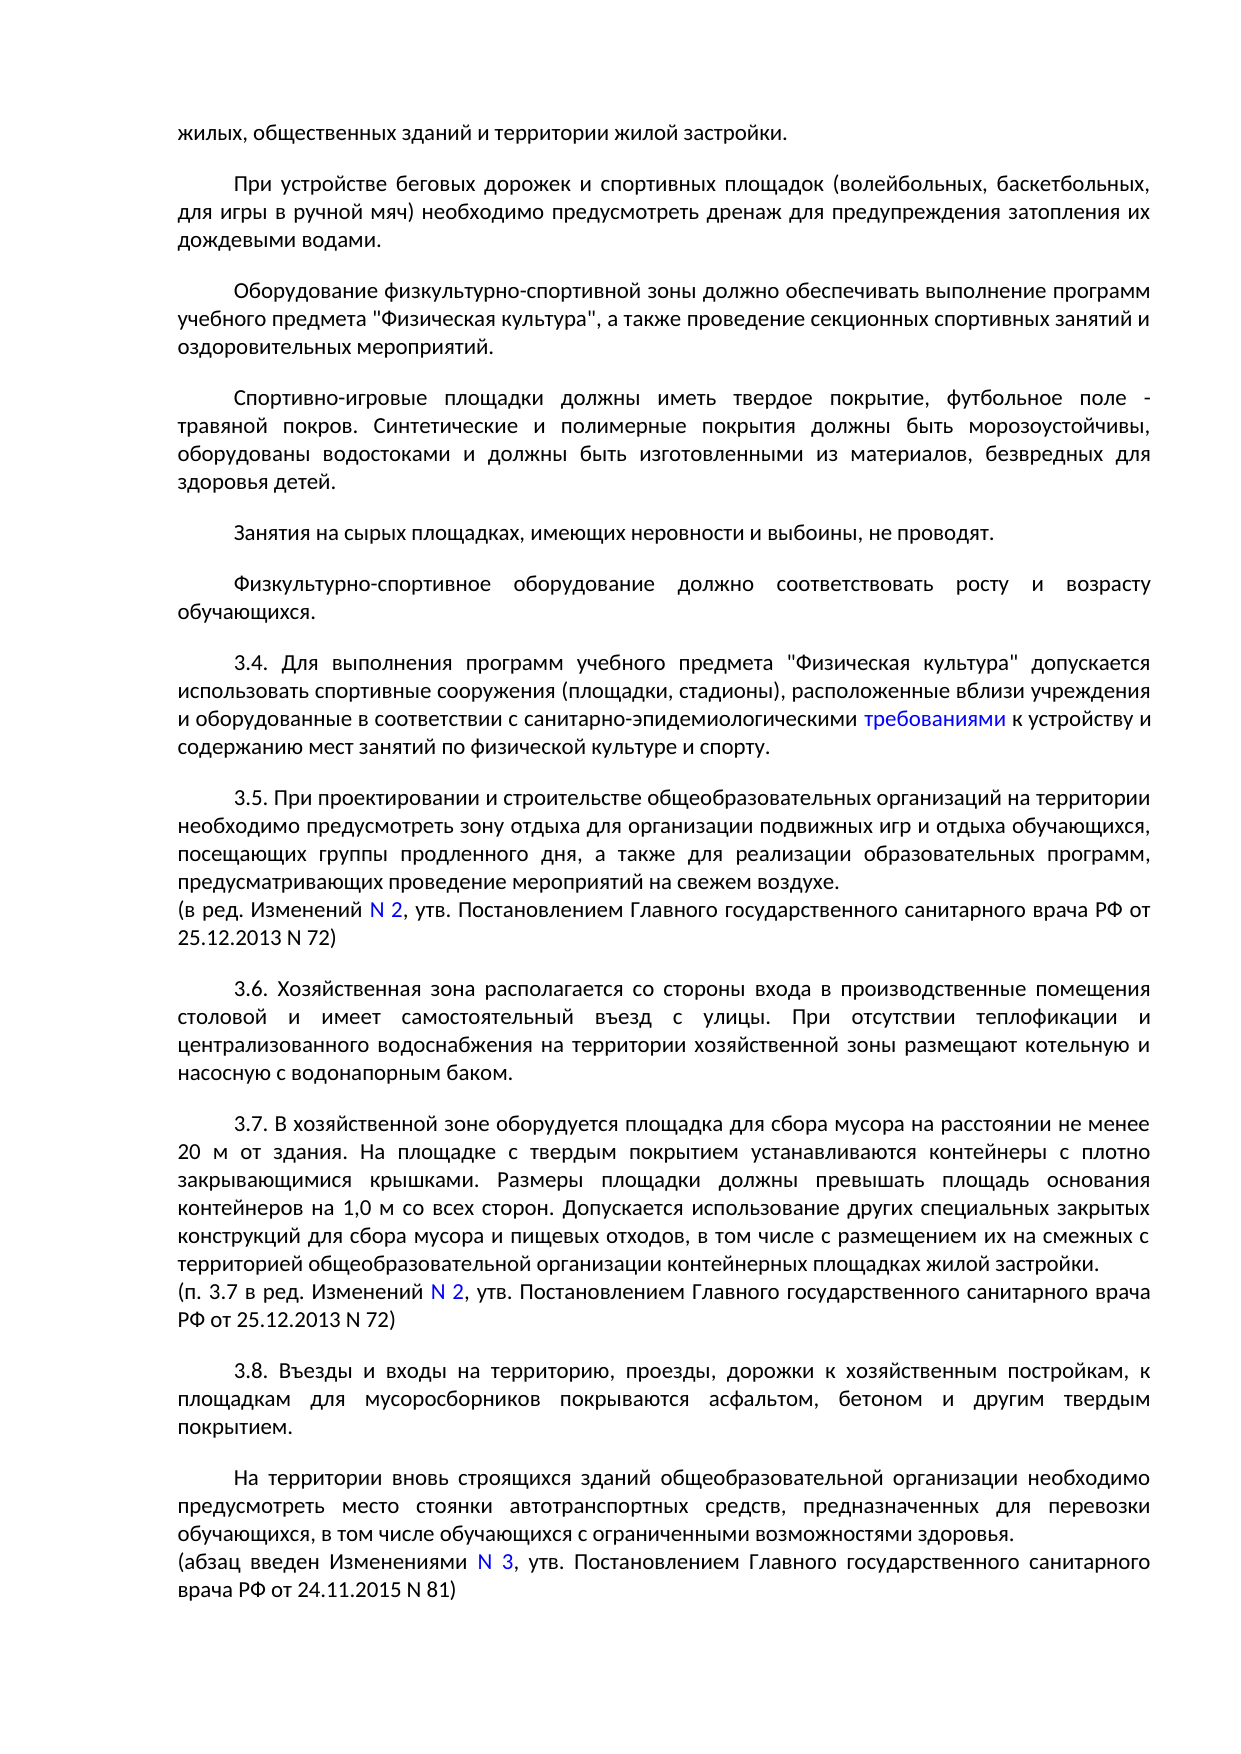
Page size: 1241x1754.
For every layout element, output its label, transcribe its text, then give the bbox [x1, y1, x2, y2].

text 3.8. Въезды и входы на территорию, проезды, дорожки к хозяйственным постройкам, к площадкам для мусоросборников покрываются асфальтом, бетоном и другим твердым покрытием. [177, 1356, 1152, 1440]
text При устройстве беговых дорожек и спортивных площадок (волейбольных, баскетбольных, для игры в ручной мяч) необходимо предусмотреть дренаж для предупреждения затопления их дождевыми водами. [177, 169, 1152, 253]
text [177, 118, 1152, 146]
text Оборудование физкультурно-спортивной зоны должно обеспечивать выполнение программ учебного предмета "Физическая культура", а также проведение секционных спортивных занятий и оздоровительных мероприятий. [177, 276, 1152, 360]
text (абзац введен Изменениями N 3, утв. Постановлением Главного государственного санитарного врача РФ от 24.11.2015 N 81) [177, 1547, 1152, 1603]
text Занятия на сырых площадках, имеющих неровности и выбоины, не проводят. [177, 518, 1152, 546]
text (п. 3.7 в ред. Изменений N 2, утв. Постановлением Главного государственного санитарного врача РФ от 25.12.2013 N 72) [177, 1277, 1152, 1333]
text (в ред. Изменений N 2, утв. Постановлением Главного государственного санитарного врача РФ от 25.12.2013 N 72) [177, 895, 1152, 951]
text Физкультурно-спортивное оборудование должно соответствовать росту и возрасту обучающихся. [177, 569, 1152, 625]
text Спортивно-игровые площадки должны иметь твердое покрытие, футбольное поле - травяной покров. Синтетические и полимерные покрытия должны быть морозоустойчивы, оборудованы водостоками и должны быть изготовленными из материалов, безвредных для здоровья детей. [177, 383, 1152, 495]
text 3.4. Для выполнения программ учебного предмета "Физическая культура" допускается использовать спортивные сооружения (площадки, стадионы), расположенные вблизи учреждения и оборудованные в соответствии с санитарно-эпидемиологическими требованиями к устройству и содержанию мест занятий по физической культуре и спорту. [177, 648, 1152, 760]
text 3.5. При проектировании и строительстве общеобразовательных организаций на территории необходимо предусмотреть зону отдыха для организации подвижных игр и отдыха обучающихся, посещающих группы продленного дня, а также для реализации образовательных программ, предусматривающих проведение мероприятий на свежем воздухе. [177, 783, 1152, 895]
text На территории вновь строящихся зданий общеобразовательной организации необходимо предусмотреть место стоянки автотранспортных средств, предназначенных для перевозки обучающихся, в том числе обучающихся с ограниченными возможностями здоровья. [177, 1463, 1152, 1547]
text 3.6. Хозяйственная зона располагается со стороны входа в производственные помещения столовой и имеет самостоятельный въезд с улицы. При отсутствии теплофикации и централизованного водоснабжения на территории хозяйственной зоны размещают котельную и насосную с водонапорным баком. [177, 974, 1152, 1086]
text 3.7. В хозяйственной зоне оборудуется площадка для сбора мусора на расстоянии не менее 20 м от здания. На площадке с твердым покрытием устанавливаются контейнеры с плотно закрывающимися крышками. Размеры площадки должны превышать площадь основания контейнеров на 1,0 м со всех сторон. Допускается использование других специальных закрытых конструкций для сбора мусора и пищевых отходов, в том числе с размещением их на смежных с территорией общеобразовательной организации контейнерных площадках жилой застройки. [177, 1109, 1152, 1277]
